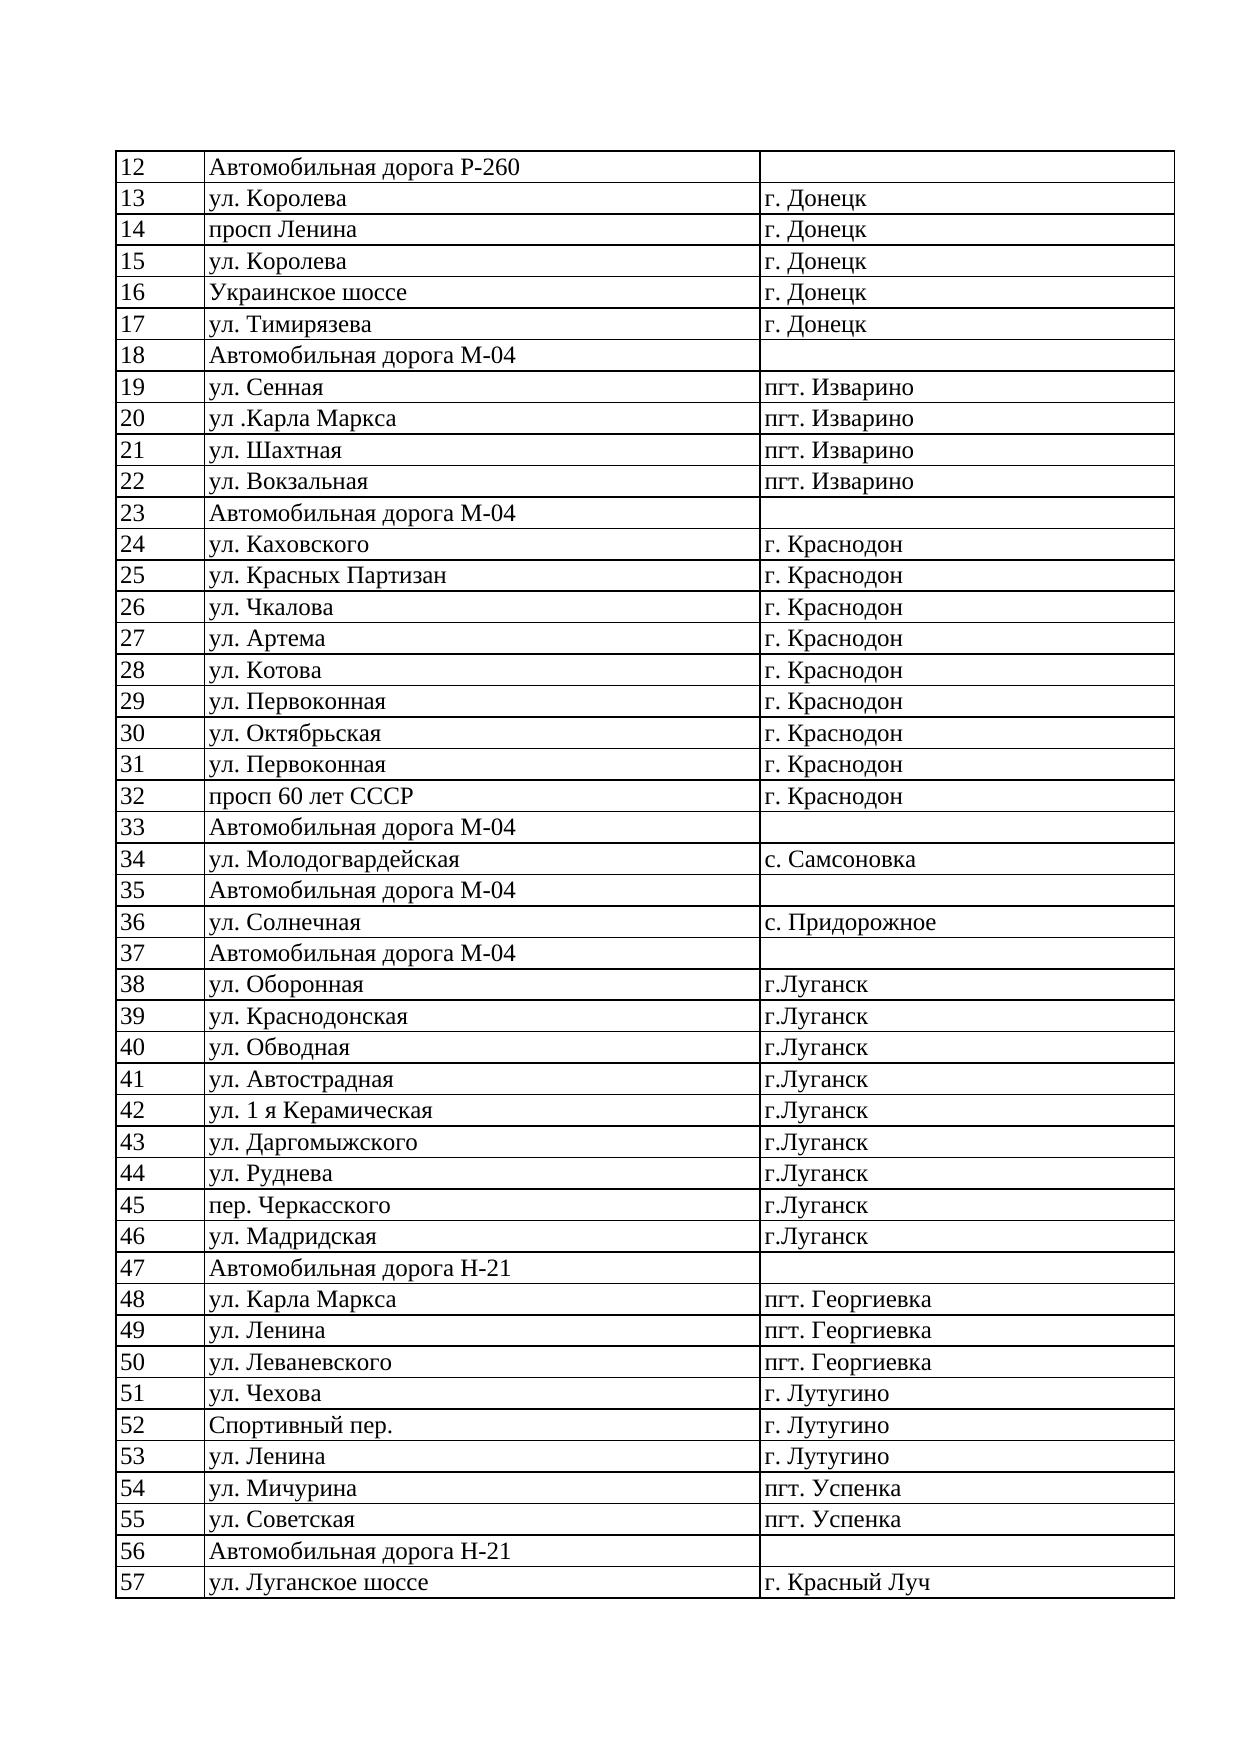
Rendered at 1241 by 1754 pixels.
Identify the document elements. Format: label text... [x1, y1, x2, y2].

table_cell ул. Автострадная [205, 1064, 759, 1094]
table_cell 33 [117, 812, 204, 842]
table_cell г.Луганск [761, 1032, 1174, 1062]
table_cell пгт. Георгиевка [761, 1316, 1174, 1345]
table_cell ул. Королева [205, 246, 759, 276]
table_cell пгт. Георгиевка [761, 1347, 1174, 1377]
table_cell пгт. Изварино [761, 435, 1174, 464]
table_cell ул. Оборонная [205, 970, 759, 999]
table_cell 25 [117, 561, 204, 590]
table_cell ул. Леваневского [205, 1347, 759, 1377]
table_cell Автомобильная дорога М-04 [205, 938, 759, 968]
table_cell 28 [117, 655, 204, 685]
table_cell ул. Шахтная [205, 435, 759, 464]
table_cell 24 [117, 529, 204, 559]
table_cell 18 [117, 340, 204, 370]
table_cell ул. Даргомыжского [205, 1127, 759, 1157]
table_cell г. Донецк [761, 183, 1174, 213]
table_cell с. Придорожное [761, 907, 1174, 936]
table_cell Украинское шоссе [205, 277, 759, 307]
table_cell 43 [117, 1127, 204, 1157]
table_cell г. Донецк [761, 277, 1174, 307]
table_cell ул. Луганское шоссе [205, 1567, 759, 1597]
table_cell пгт. Изварино [761, 403, 1174, 433]
table_cell ул. Краснодонская [205, 1001, 759, 1031]
table_cell 34 [117, 844, 204, 873]
table_cell [761, 152, 1174, 181]
table_cell [761, 938, 1174, 968]
table_cell 51 [117, 1378, 204, 1408]
table_cell ул. Солнечная [205, 907, 759, 936]
table_cell 22 [117, 466, 204, 496]
table_cell 17 [117, 309, 204, 339]
table_cell 37 [117, 938, 204, 968]
table_cell 13 [117, 183, 204, 213]
table_cell [761, 812, 1174, 842]
table_cell г. Краснодон [761, 592, 1174, 622]
table_cell пгт. Изварино [761, 372, 1174, 402]
table_cell ул. Молодогвардейская [205, 844, 759, 873]
table_cell г. Донецк [761, 215, 1174, 244]
table_cell ул. Советская [205, 1504, 759, 1534]
table_cell г.Луганск [761, 1001, 1174, 1031]
table_cell г. Донецк [761, 309, 1174, 339]
table_cell [761, 340, 1174, 370]
table_cell ул. Сенная [205, 372, 759, 402]
table_cell 29 [117, 686, 204, 716]
table_cell г. Красный Луч [761, 1567, 1174, 1597]
table_cell ул. Котова [205, 655, 759, 685]
table_cell 56 [117, 1536, 204, 1566]
table_cell пгт. Изварино [761, 466, 1174, 496]
table_cell 46 [117, 1221, 204, 1251]
table_cell пгт. Успенка [761, 1473, 1174, 1503]
table_cell ул. Чкалова [205, 592, 759, 622]
table_cell ул. Каховского [205, 529, 759, 559]
table_cell просп Ленина [205, 215, 759, 244]
table_cell ул. 1 я Керамическая [205, 1095, 759, 1125]
table_cell Автомобильная дорога М-04 [205, 498, 759, 527]
table_cell г. Краснодон [761, 718, 1174, 748]
table_cell пгт. Успенка [761, 1504, 1174, 1534]
table_cell ул. Тимирязева [205, 309, 759, 339]
table_cell ул. Руднева [205, 1158, 759, 1188]
table_cell 54 [117, 1473, 204, 1503]
table_cell г. Донецк [761, 246, 1174, 276]
table_cell ул. Обводная [205, 1032, 759, 1062]
table_cell пгт. Георгиевка [761, 1284, 1174, 1314]
table_cell ул. Красных Партизан [205, 561, 759, 590]
table_cell ул. Чехова [205, 1378, 759, 1408]
table_cell 45 [117, 1190, 204, 1219]
table_cell г.Луганск [761, 1158, 1174, 1188]
table_cell 12 [117, 152, 204, 181]
table_cell 23 [117, 498, 204, 527]
table_cell 27 [117, 623, 204, 653]
table_cell Автомобильная дорога М-04 [205, 812, 759, 842]
table_cell г.Луганск [761, 1095, 1174, 1125]
table_cell 47 [117, 1253, 204, 1282]
table_cell 50 [117, 1347, 204, 1377]
table_cell ул. Ленина [205, 1441, 759, 1471]
table_cell Автомобильная дорога Р-260 [205, 152, 759, 181]
table_cell г. Краснодон [761, 623, 1174, 653]
table_cell Автомобильная дорога М-04 [205, 340, 759, 370]
table_cell г.Луганск [761, 1127, 1174, 1157]
table_cell ул .Карла Маркса [205, 403, 759, 433]
table_cell г. Лутугино [761, 1410, 1174, 1440]
table_cell г.Луганск [761, 1190, 1174, 1219]
table_cell ул. Королева [205, 183, 759, 213]
table_cell 48 [117, 1284, 204, 1314]
table_cell 14 [117, 215, 204, 244]
table_cell ул. Первоконная [205, 749, 759, 779]
table_cell ул. Карла Маркса [205, 1284, 759, 1314]
table_cell 32 [117, 781, 204, 811]
table_cell ул. Вокзальная [205, 466, 759, 496]
table_cell г. Краснодон [761, 686, 1174, 716]
table_cell 55 [117, 1504, 204, 1534]
table_cell 16 [117, 277, 204, 307]
table_cell 39 [117, 1001, 204, 1031]
table_cell ул. Мадридская [205, 1221, 759, 1251]
table_cell Автомобильная дорога Н-21 [205, 1536, 759, 1566]
table_cell г. Краснодон [761, 655, 1174, 685]
table_cell [761, 875, 1174, 905]
table_cell 44 [117, 1158, 204, 1188]
table_cell 49 [117, 1316, 204, 1345]
table_cell ул. Октябрьская [205, 718, 759, 748]
table_cell Автомобильная дорога Н-21 [205, 1253, 759, 1282]
table_cell г. Лутугино [761, 1378, 1174, 1408]
table_cell 36 [117, 907, 204, 936]
table_cell [761, 1253, 1174, 1282]
table_cell просп 60 лет СССР [205, 781, 759, 811]
table_cell 52 [117, 1410, 204, 1440]
table_cell Спортивный пер. [205, 1410, 759, 1440]
table_cell 42 [117, 1095, 204, 1125]
table_cell [761, 498, 1174, 527]
table_cell 20 [117, 403, 204, 433]
table_cell 40 [117, 1032, 204, 1062]
table_cell ул. Первоконная [205, 686, 759, 716]
table_cell г.Луганск [761, 1221, 1174, 1251]
table_cell 15 [117, 246, 204, 276]
table_cell г. Краснодон [761, 749, 1174, 779]
table_cell г. Краснодон [761, 561, 1174, 590]
table_cell пер. Черкасского [205, 1190, 759, 1219]
table_cell ул. Ленина [205, 1316, 759, 1345]
table_cell ул. Артема [205, 623, 759, 653]
table_cell г.Луганск [761, 1064, 1174, 1094]
table_cell 31 [117, 749, 204, 779]
table_cell 30 [117, 718, 204, 748]
table_cell 19 [117, 372, 204, 402]
table_cell 41 [117, 1064, 204, 1094]
table_cell [761, 1536, 1174, 1566]
table_cell Автомобильная дорога М-04 [205, 875, 759, 905]
table_cell г. Лутугино [761, 1441, 1174, 1471]
table_cell 35 [117, 875, 204, 905]
table_cell 21 [117, 435, 204, 464]
table_cell 38 [117, 970, 204, 999]
table_cell г.Луганск [761, 970, 1174, 999]
table_cell с. Самсоновка [761, 844, 1174, 873]
table_cell г. Краснодон [761, 781, 1174, 811]
table_cell 57 [117, 1567, 204, 1597]
table_cell 26 [117, 592, 204, 622]
table_cell г. Краснодон [761, 529, 1174, 559]
table_cell ул. Мичурина [205, 1473, 759, 1503]
table_cell 53 [117, 1441, 204, 1471]
